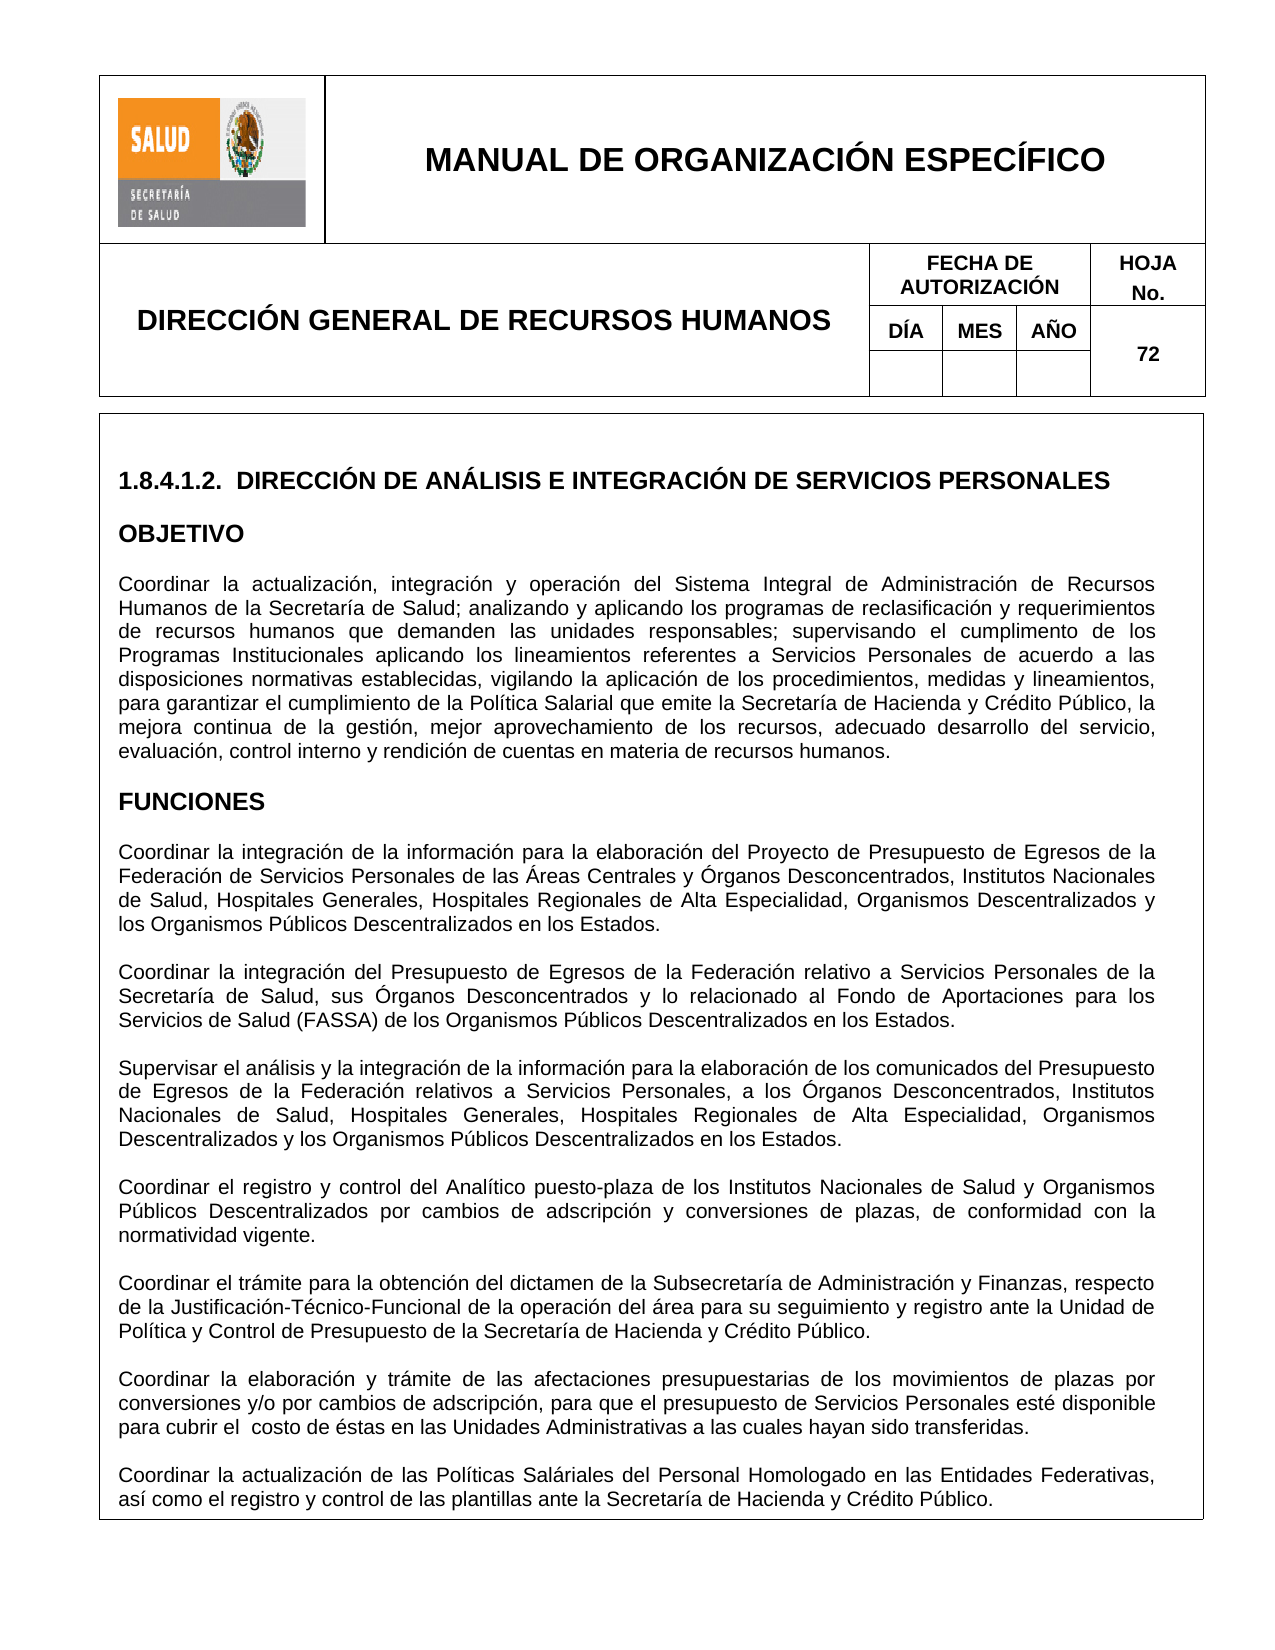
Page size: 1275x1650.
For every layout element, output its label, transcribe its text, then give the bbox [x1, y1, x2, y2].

picture [118, 98, 306, 227]
text OBJETIVO [118, 519, 1157, 547]
text 1.8.4.1.2. DIRECCIÓN DE ANÁLISIS E INTEGRACIÓN DE SERVICIOS PERSONALES [118, 466, 1157, 495]
text Coordinar la integración de la información para la elaboración del Proyecto de Presupuesto de Egresos de la Federación de Servicios Personales de las Áreas Centrales y Órganos Desconcentrados, Institutos Nacionales de Salud, Hospitales Generales, Hospitales Regionales de Alta Especialidad, Organismos Descentralizados y los Organismos Públicos Descentralizados en los Estados. [118, 840, 1157, 936]
text Coordinar la actualización, integración y operación del Sistema Integral de Administración de Recursos Humanos de la Secretaría de Salud; analizando y aplicando los programas de reclasificación y requerimientos de recursos humanos que demanden las unidades responsables; supervisando el cumplimento de los Programas Institucionales aplicando los lineamientos referentes a Servicios Personales de acuerdo a las disposiciones normativas establecidas, vigilando la aplicación de los procedimientos, medidas y lineamientos, para garantizar el cumplimiento de la Política Salarial que emite la Secretaría de Hacienda y Crédito Público, la mejora continua de la gestión, mejor aprovechamiento de los recursos, adecuado desarrollo del servicio, evaluación, control interno y rendición de cuentas en materia de recursos humanos. [118, 571, 1157, 763]
text Coordinar el registro y control del Analítico puesto-plaza de los Institutos Nacionales de Salud y Organismos Públicos Descentralizados por cambios de adscripción y conversiones de plazas, de conformidad con la normatividad vigente. [118, 1175, 1157, 1247]
text Supervisar el análisis y la integración de la información para la elaboración de los comunicados del Presupuesto de Egresos de la Federación relativos a Servicios Personales, a los Órganos Desconcentrados, Institutos Nacionales de Salud, Hospitales Generales, Hospitales Regionales de Alta Especialidad, Organismos Descentralizados y los Organismos Públicos Descentralizados en los Estados. [118, 1055, 1157, 1151]
text Coordinar la elaboración y trámite de las afectaciones presupuestarias de los movimientos de plazas por conversiones y/o por cambios de adscripción, para que el presupuesto de Servicios Personales esté disponible para cubrir el costo de éstas en las Unidades Administrativas a las cuales hayan sido transferidas. [118, 1367, 1157, 1439]
text Coordinar el trámite para la obtención del dictamen de la Subsecretaría de Administración y Finanzas, respecto de la Justificación-Técnico-Funcional de la operación del área para su seguimiento y registro ante la Unidad de Política y Control de Presupuesto de la Secretaría de Hacienda y Crédito Público. [118, 1271, 1157, 1343]
text FUNCIONES [118, 787, 1157, 816]
text Coordinar la integración del Presupuesto de Egresos de la Federación relativo a Servicios Personales de la Secretaría de Salud, sus Órganos Desconcentrados y lo relacionado al Fondo de Aportaciones para los Servicios de Salud (FASSA) de los Organismos Públicos Descentralizados en los Estados. [118, 959, 1157, 1031]
text Coordinar la actualización de las Políticas Saláriales del Personal Homologado en las Entidades Federativas, así como el registro y control de las plantillas ante la Secretaría de Hacienda y Crédito Público. [118, 1463, 1157, 1511]
